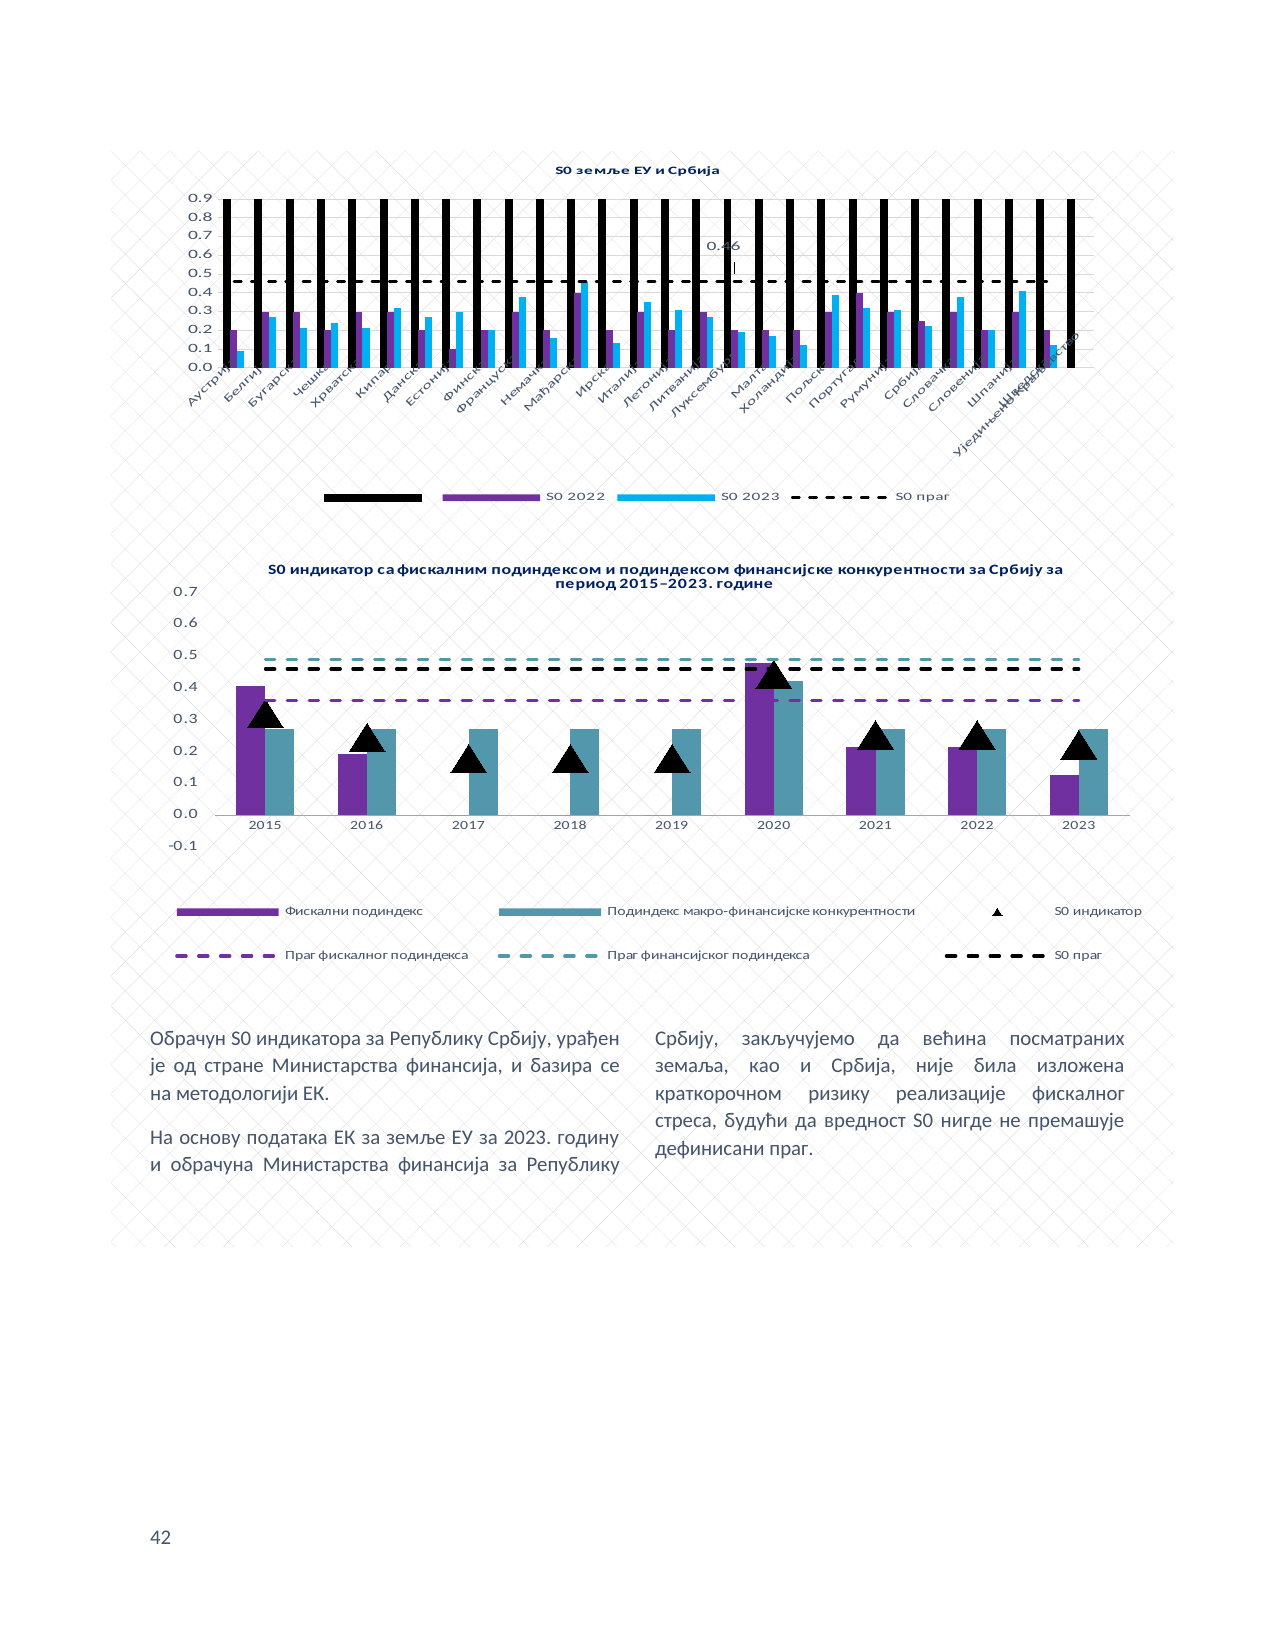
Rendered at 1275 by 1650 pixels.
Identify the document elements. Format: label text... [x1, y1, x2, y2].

text На основу података ЕК за земље ЕУ за 2023. годину и обрачуна Министарства финансија за Републику Србију, закључујемо да већина посматраних земаља, као и Србија, није била изложена краткорочном ризику реализације фискалног стреса, будући да вредност S0 нигде не премашује дефинисани праг. [655, 1025, 1125, 1160]
text Обрачун S0 индикатора за Републику Србију, урађен је од стране Министарства финансија, и базира се на методологији ЕК. [150, 1025, 620, 1106]
text На основу података ЕК за земље ЕУ за 2023. годину и обрачуна Министарства финансија за Републику Србију, закључујемо да већина посматраних земаља, као и Србија, није била изложена краткорочном ризику реализације фискалног стреса, будући да вредност S0 нигде не премашује дефинисани праг. [150, 1124, 620, 1177]
